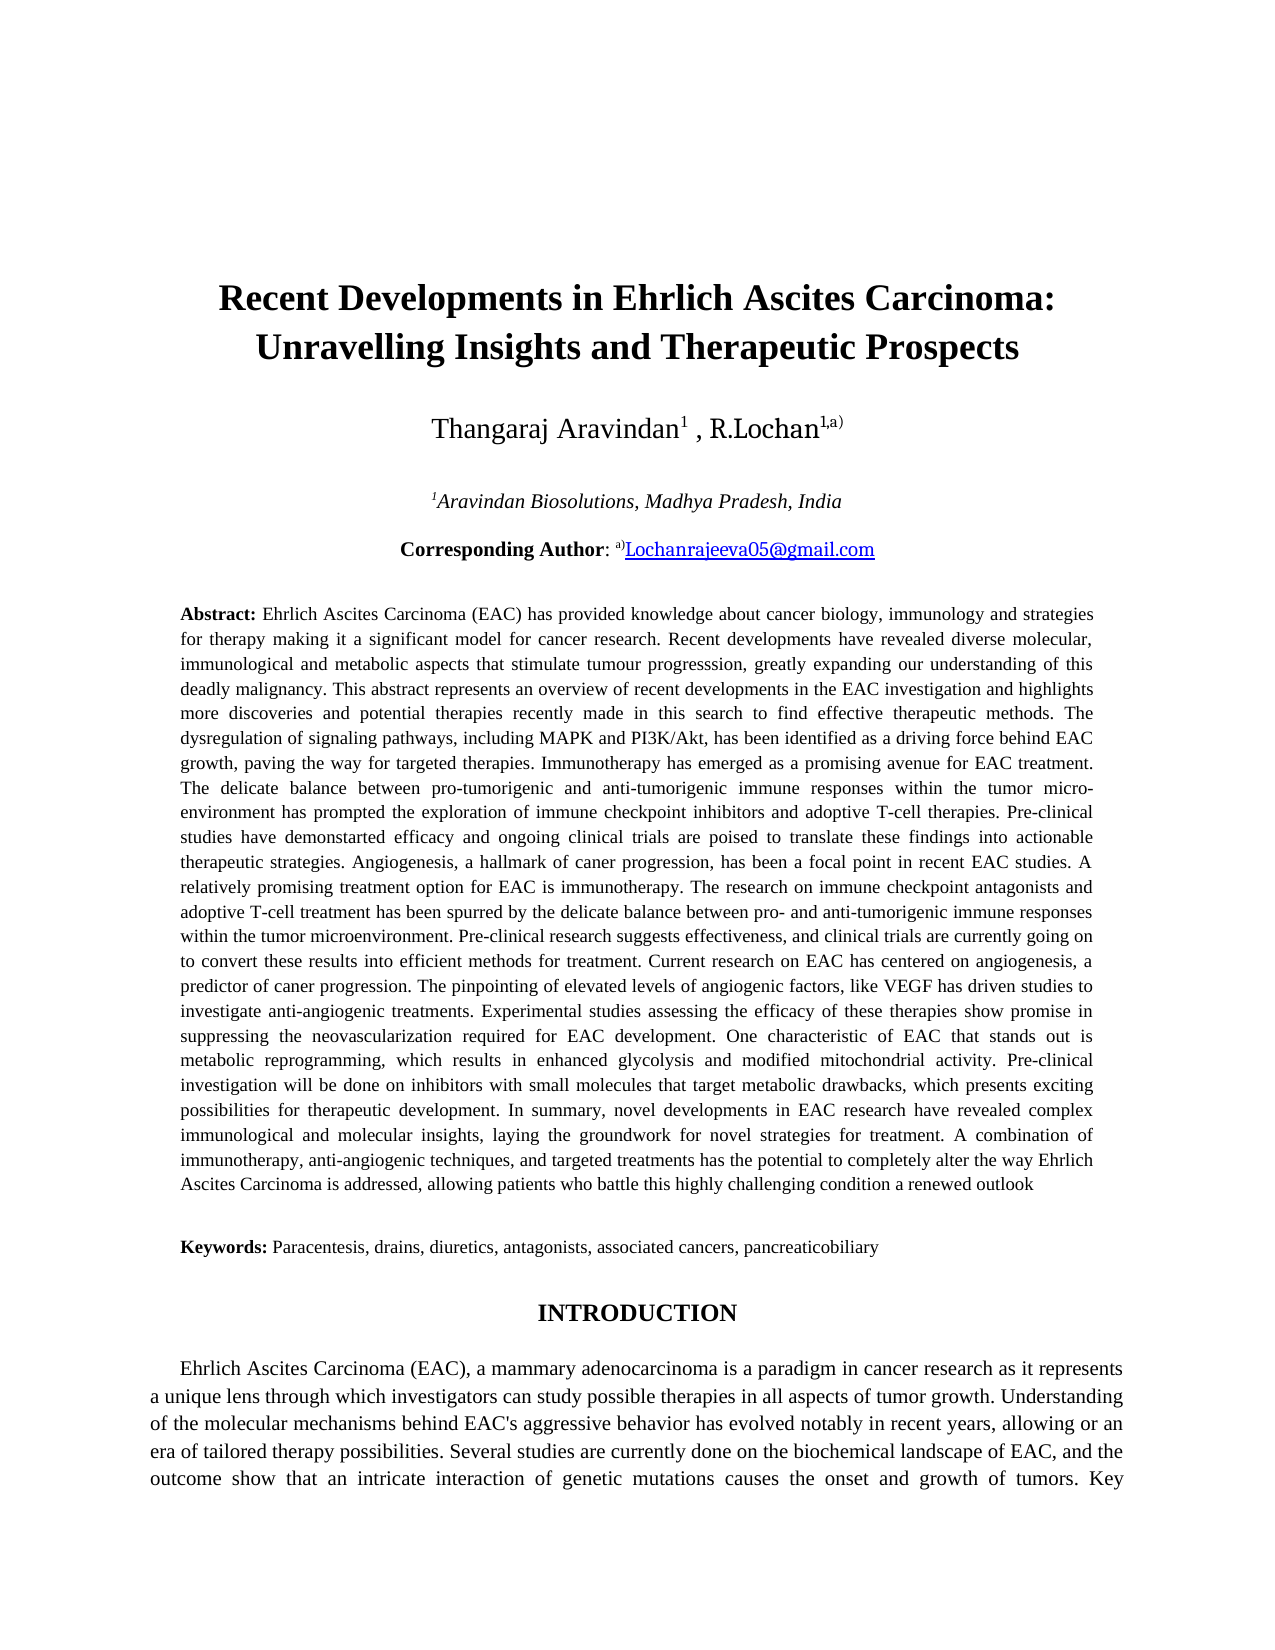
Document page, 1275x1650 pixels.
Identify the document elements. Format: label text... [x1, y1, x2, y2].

subtitle Introduction [150, 1298, 1125, 1327]
text 1Aravindan Biosolutions, Madhya Pradesh, India [150, 489, 1125, 513]
text Corresponding Author: a)Lochanrajeeva05@gmail.com [150, 537, 1125, 562]
text Keywords: Paracentesis, drains, diuretics, antagonists, associated cancers, pancreaticobiliary [180, 1236, 1095, 1257]
title Recent Developments in Ehrlich Ascites Carcinoma: Unravelling Insights and Therapeutic Prospects [150, 275, 1125, 368]
text Thangaraj Aravindan1 , R.Lochan1,a) [150, 412, 1125, 446]
text Abstract: Ehrlich Ascites Carcinoma (EAC) has provided knowledge about cancer biology, immunology and strategies for therapy making it a significant model for cancer research. Recent developments have revealed diverse molecular, immunological and metabolic aspects that stimulate tumour progresssion, greatly expanding our understanding of this deadly malignancy. This abstract represents an overview of recent developments in the EAC investigation and highlights more discoveries and potential therapies recently made in this search to find effective therapeutic methods. The dysregulation of signaling pathways, including MAPK and PI3K/Akt, has been identified as a driving force behind EAC growth, paving the way for targeted therapies. Immunotherapy has emerged as a promising avenue for EAC treatment. The delicate balance between pro-tumorigenic and anti-tumorigenic immune responses within the tumor micro-environment has prompted the exploration of immune checkpoint inhibitors and adoptive T-cell therapies. Pre-clinical studies have demonstarted efficacy and ongoing clinical trials are poised to translate these findings into actionable therapeutic strategies. Angiogenesis, a hallmark of caner progression, has been a focal point in recent EAC studies. A relatively promising treatment option for EAC is immunotherapy. The research on immune checkpoint antagonists and adoptive T-cell treatment has been spurred by the delicate balance between pro- and anti-tumorigenic immune responses within the tumor microenvironment. Pre-clinical research suggests effectiveness, and clinical trials are currently going on to convert these results into efficient methods for treatment. Current research on EAC has centered on angiogenesis, a predictor of caner progression. The pinpointing of elevated levels of angiogenic factors, like VEGF has driven studies to investigate anti-angiogenic treatments. Experimental studies assessing the efficacy of these therapies show promise in suppressing the neovascularization required for EAC development. One characteristic of EAC that stands out is metabolic reprogramming, which results in enhanced glycolysis and modified mitochondrial activity. Pre-clinical investigation will be done on inhibitors with small molecules that target metabolic drawbacks, which presents exciting possibilities for therapeutic development. In summary, novel developments in EAC research have revealed complex immunological and molecular insights, laying the groundwork for novel strategies for treatment. A combination of immunotherapy, anti-angiogenic techniques, and targeted treatments has the potential to completely alter the way Ehrlich Ascites Carcinoma is addressed, allowing patients who battle this highly challenging condition a renewed outlook [180, 603, 1095, 1195]
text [150, 1356, 1125, 1490]
